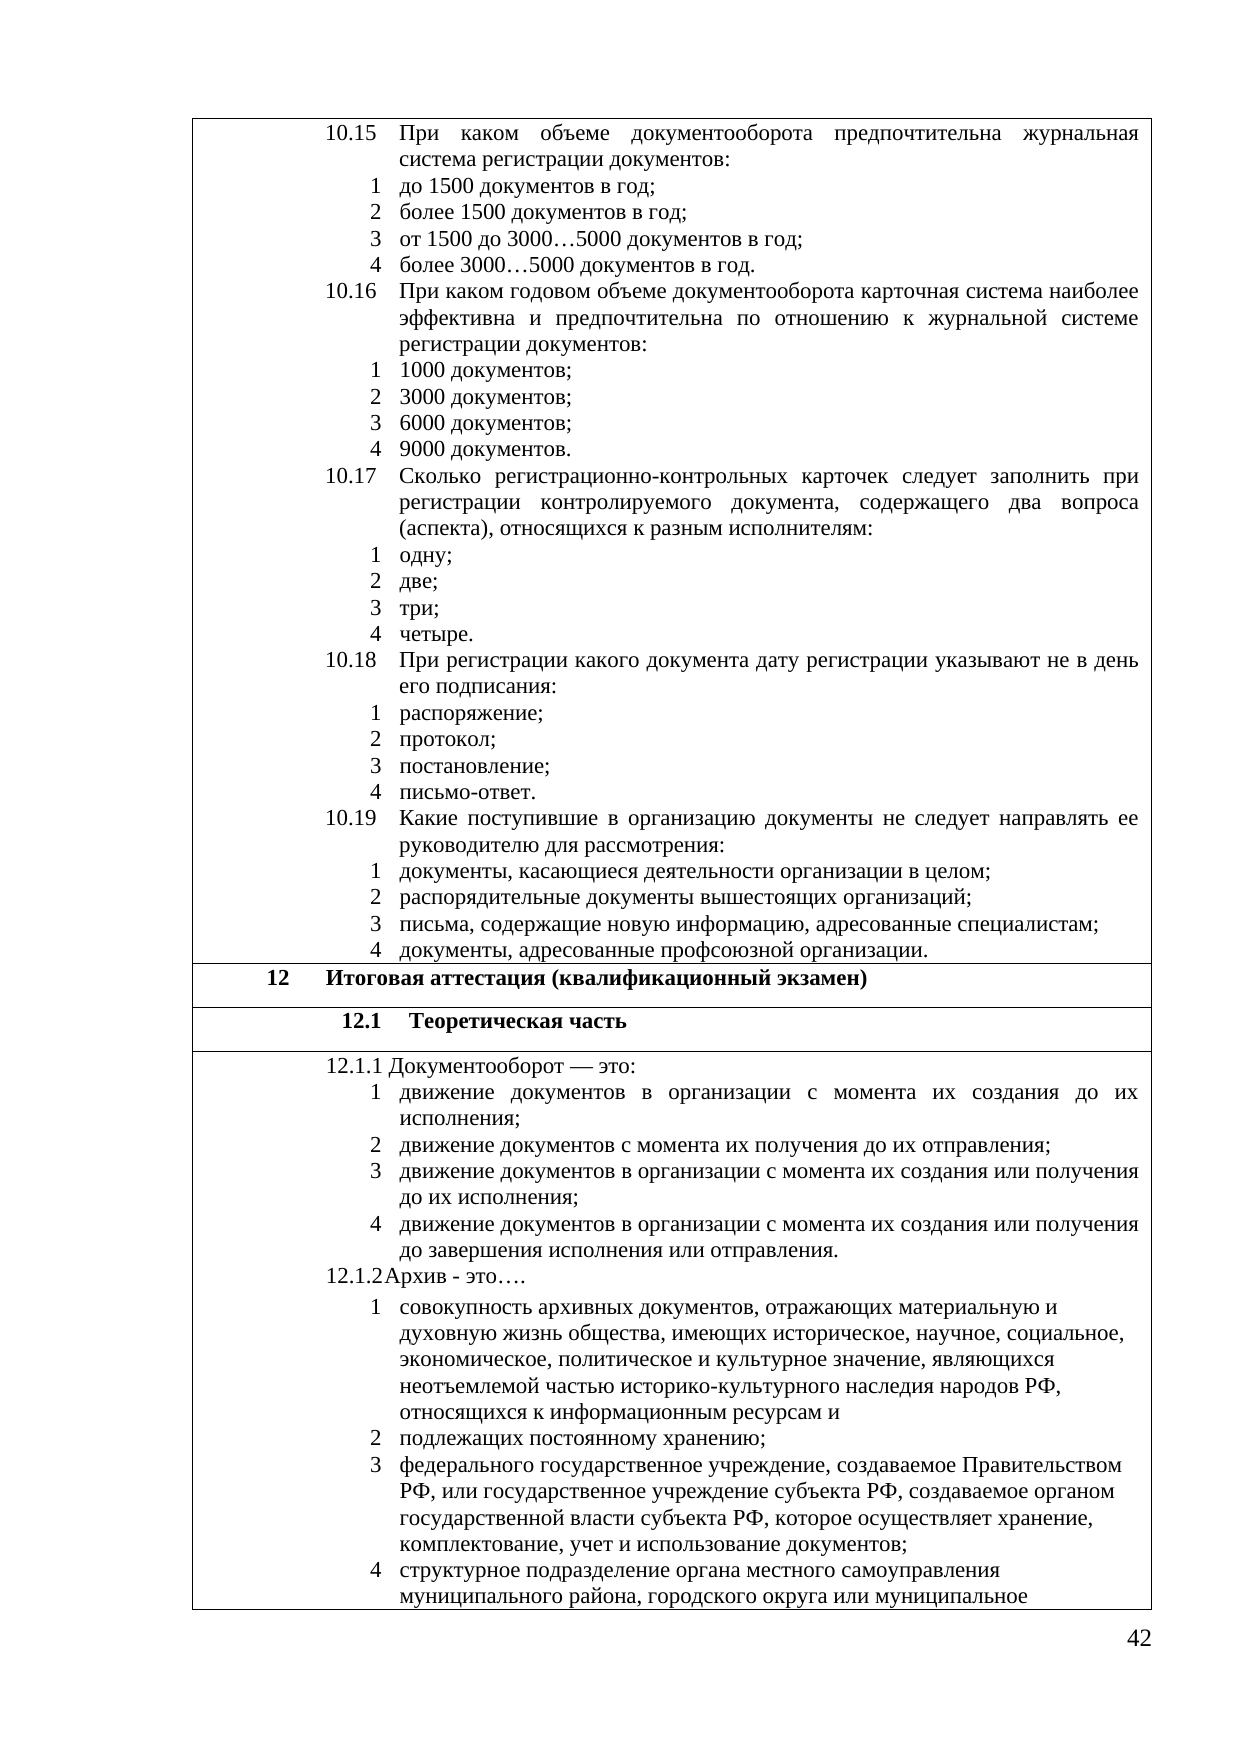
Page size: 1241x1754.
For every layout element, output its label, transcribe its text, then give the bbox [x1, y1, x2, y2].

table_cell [193, 119, 1151, 962]
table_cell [193, 1052, 1151, 1609]
table_cell Итоговая аттестация (квалификационный экзамен) [193, 964, 1151, 1007]
table_cell Теоретическая часть [193, 1008, 1151, 1051]
